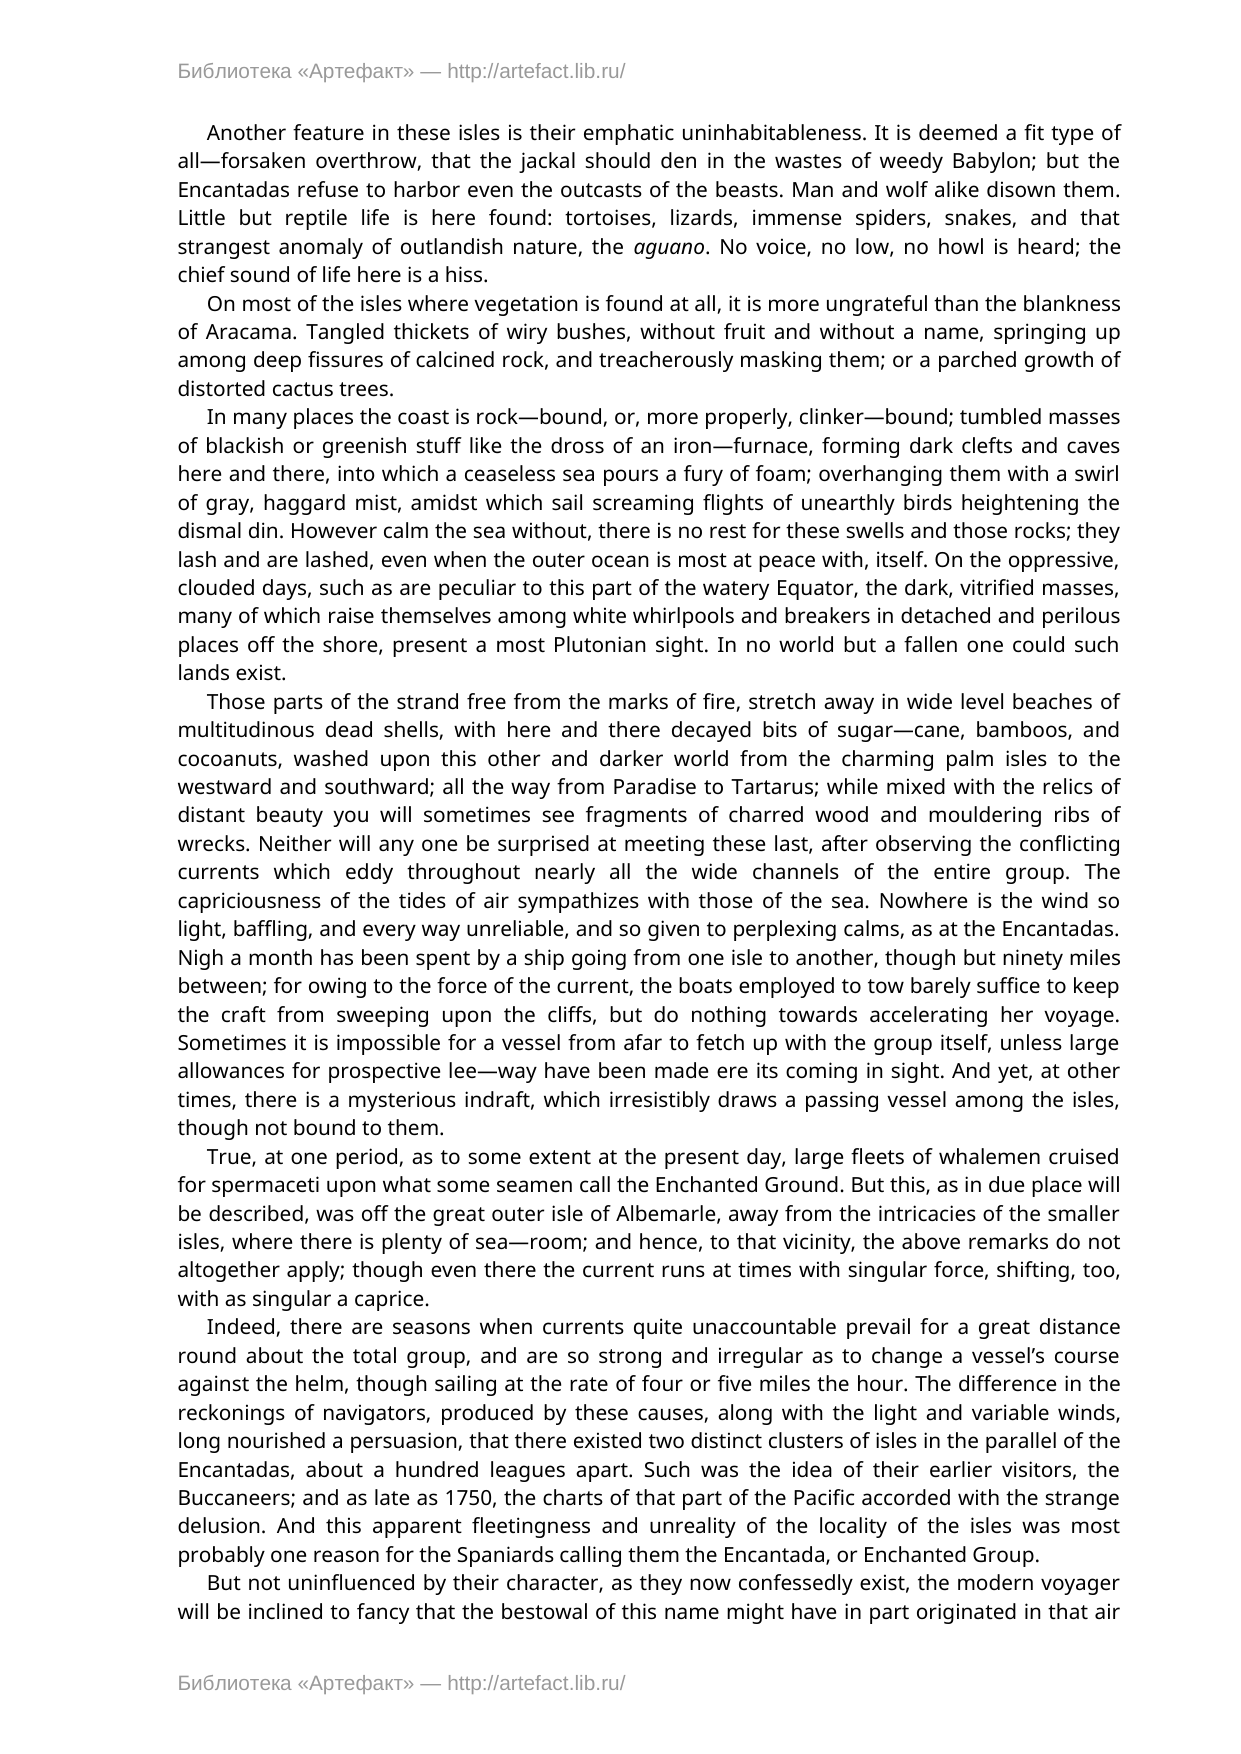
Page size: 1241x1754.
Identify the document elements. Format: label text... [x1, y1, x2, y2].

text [177, 1568, 1122, 1625]
text Indeed, there are seasons when currents quite unaccountable prevail for a great distance round about the total group, and are so strong and irregular as to change a vessel’s course against the helm, though sailing at the rate of four or five miles the hour. The difference in the reckonings of navigators, produced by these causes, along with the light and variable winds, long nourished a persuasion, that there existed two distinct clusters of isles in the parallel of the Encantadas, about a hundred leagues apart. Such was the idea of their earlier visitors, the Buccaneers; and as late as 1750, the charts of that part of the Pacific accorded with the strange delusion. And this apparent fleetingness and unreality of the locality of the isles was most probably one reason for the Spaniards calling them the Encantada, or Enchanted Group. [177, 1312, 1122, 1568]
text Those parts of the strand free from the marks of fire, stretch away in wide level beaches of multitudinous dead shells, with here and there decayed bits of sugar—cane, bamboos, and cocoanuts, washed upon this other and darker world from the charming palm isles to the westward and southward; all the way from Paradise to Tartarus; while mixed with the relics of distant beauty you will sometimes see fragments of charred wood and mouldering ribs of wrecks. Neither will any one be surprised at meeting these last, after observing the conflicting currents which eddy throughout nearly all the wide channels of the entire group. The capriciousness of the tides of air sympathizes with those of the sea. Nowhere is the wind so light, baffling, and every way unreliable, and so given to perplexing calms, as at the Encantadas. Nigh a month has been spent by a ship going from one isle to another, though but ninety miles between; for owing to the force of the current, the boats employed to tow barely suffice to keep the craft from sweeping upon the cliffs, but do nothing towards accelerating her voyage. Sometimes it is impossible for a vessel from afar to fetch up with the group itself, unless large allowances for prospective lee—way have been made ere its coming in sight. And yet, at other times, there is a mysterious indraft, which irresistibly draws a passing vessel among the isles, though not bound to them. [177, 687, 1122, 1142]
text On most of the isles where vegetation is found at all, it is more ungrateful than the blankness of Aracama. Tangled thickets of wiry bushes, without fruit and without a name, springing up among deep fissures of calcined rock, and treacherously masking them; or a parched growth of distorted cactus trees. [177, 289, 1122, 402]
text Another feature in these isles is their emphatic uninhabitableness. It is deemed a fit type of all—forsaken overthrow, that the jackal should den in the wastes of weedy Babylon; but the Encantadas refuse to harbor even the outcasts of the beasts. Man and wolf alike disown them. Little but reptile life is here found: tortoises, lizards, immense spiders, snakes, and that strangest anomaly of outlandish nature, the aguano. No voice, no low, no howl is heard; the chief sound of life here is a hiss. [177, 118, 1122, 289]
text In many places the coast is rock—bound, or, more properly, clinker—bound; tumbled masses of blackish or greenish stuff like the dross of an iron—furnace, forming dark clefts and caves here and there, into which a ceaseless sea pours a fury of foam; overhanging them with a swirl of gray, haggard mist, amidst which sail screaming flights of unearthly birds heightening the dismal din. However calm the sea without, there is no rest for these swells and those rocks; they lash and are lashed, even when the outer ocean is most at peace with, itself. On the oppressive, clouded days, such as are peculiar to this part of the watery Equator, the dark, vitrified masses, many of which raise themselves among white whirlpools and breakers in detached and perilous places off the shore, present a most Plutonian sight. In no world but a fallen one could such lands exist. [177, 402, 1122, 687]
text True, at one period, as to some extent at the present day, large fleets of whalemen cruised for spermaceti upon what some seamen call the Enchanted Ground. But this, as in due place will be described, was off the great outer isle of Albemarle, away from the intricacies of the smaller isles, where there is plenty of sea—room; and hence, to that vicinity, the above remarks do not altogether apply; though even there the current runs at times with singular force, shifting, too, with as singular a caprice. [177, 1142, 1122, 1312]
